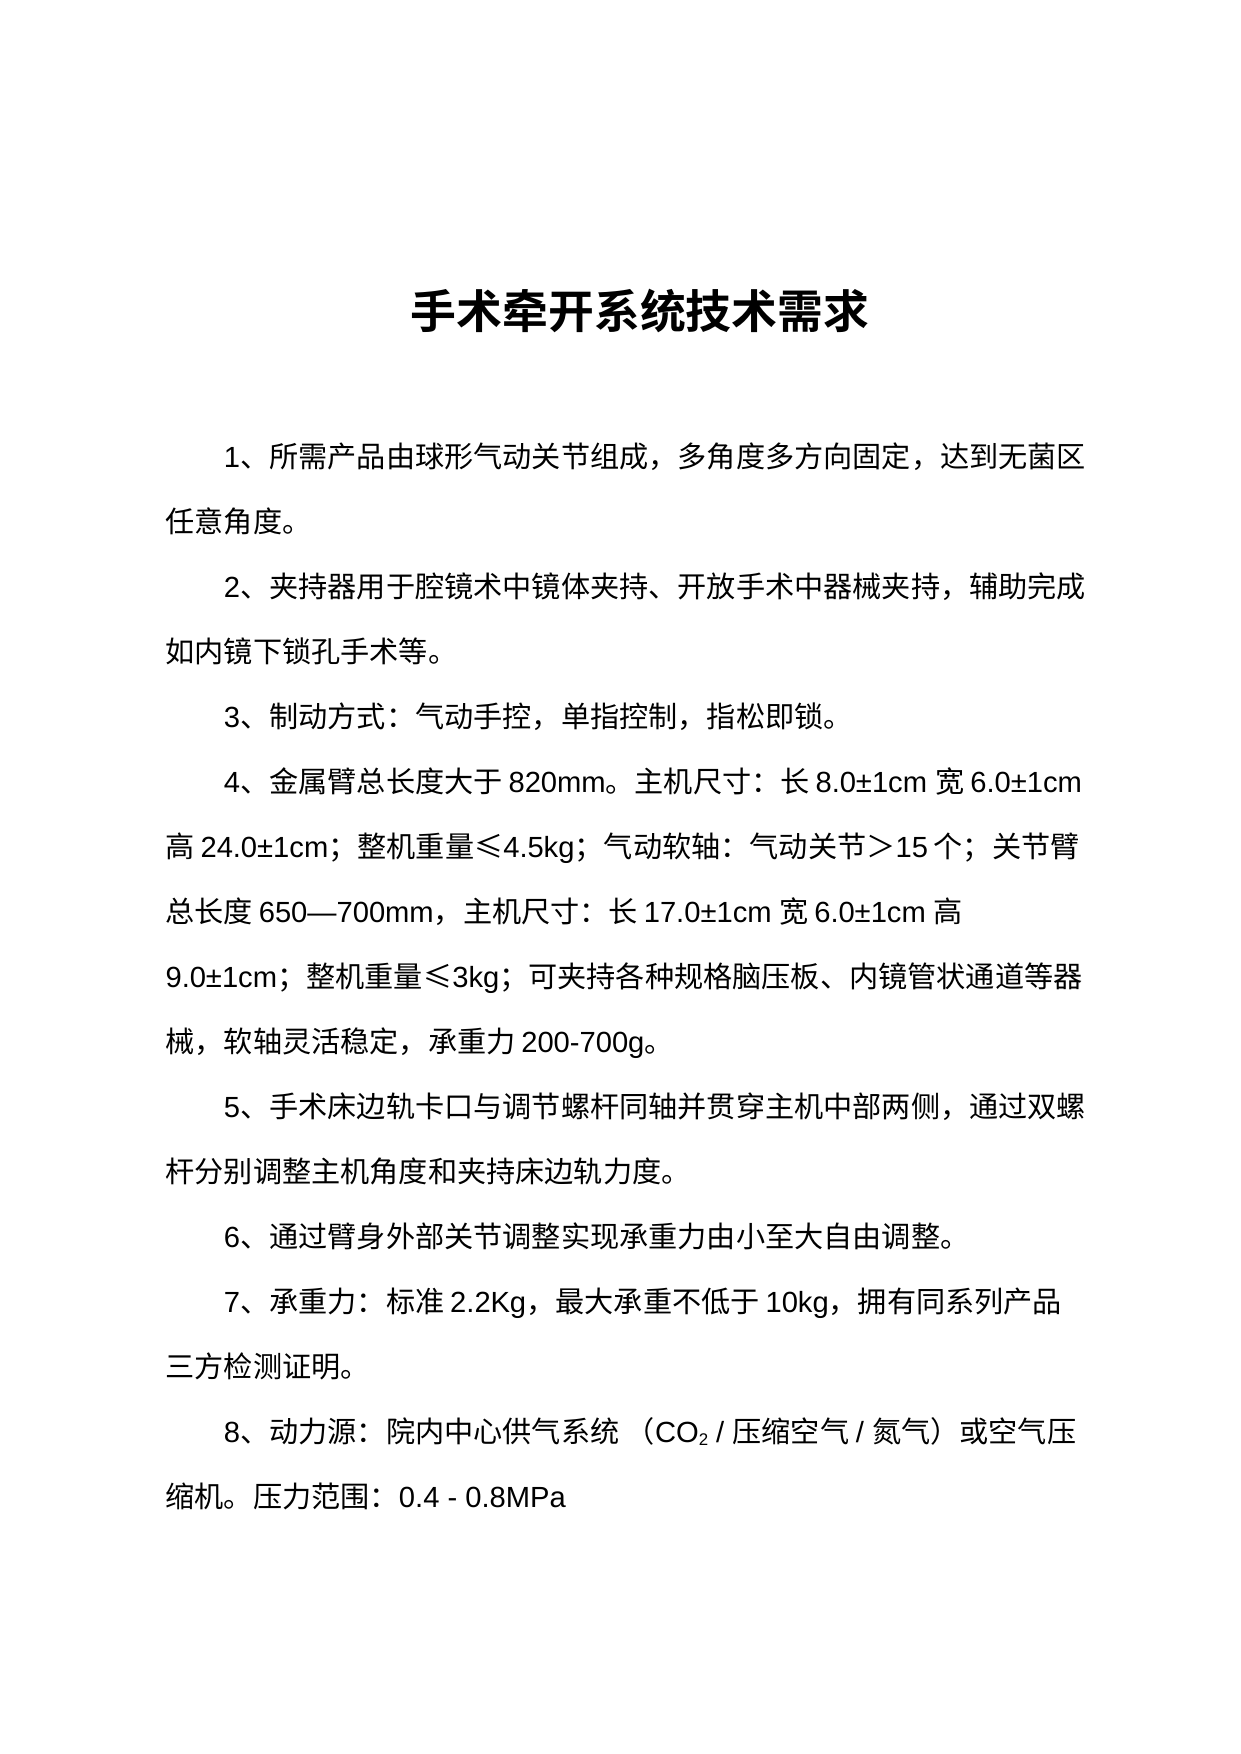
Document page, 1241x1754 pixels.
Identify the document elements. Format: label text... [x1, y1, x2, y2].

list 5、手术床边轨卡口与调节螺杆同轴并贯穿主机中部两侧，通过双螺杆分别调整主机角度和夹持床边轨力度。 [165, 1072, 1087, 1202]
list 3、制动方式：气动手控，单指控制，指松即锁。 [165, 682, 1087, 747]
list 2、夹持器用于腔镜术中镜体夹持、开放手术中器械夹持，辅助完成如内镜下锁孔手术等。 [165, 552, 1087, 682]
text 手术牵开系统技术需求 [165, 259, 1087, 357]
list 6、通过臂身外部关节调整实现承重力由小至大自由调整。 [165, 1202, 1087, 1267]
list 7、承重力：标准2.2Kg，最大承重不低于10kg，拥有同系列产品三方检测证明。 [165, 1267, 1087, 1397]
text 8、动力源：院内中心供气系统 （CO2 / 压缩空气 / 氮气）或空气压缩机。压力范围：0.4 - 0.8MPa [165, 1397, 1087, 1527]
list 4、金属臂总长度大于820mm。主机尺寸：长8.0±1cm 宽6.0±1cm 高24.0±1cm；整机重量≤4.5kg；气动软轴：气动关节＞15个；关节臂总长度650—700mm，主机尺寸：长17.0±1cm 宽6.0±1cm 高9.0±1cm；整机重量≤3kg；可夹持各种规格脑压板、内镜管状通道等器械，软轴灵活稳定，承重力200-700g。 [165, 747, 1087, 1072]
list 1、所需产品由球形气动关节组成，多角度多方向固定，达到无菌区任意角度。 [165, 422, 1087, 552]
